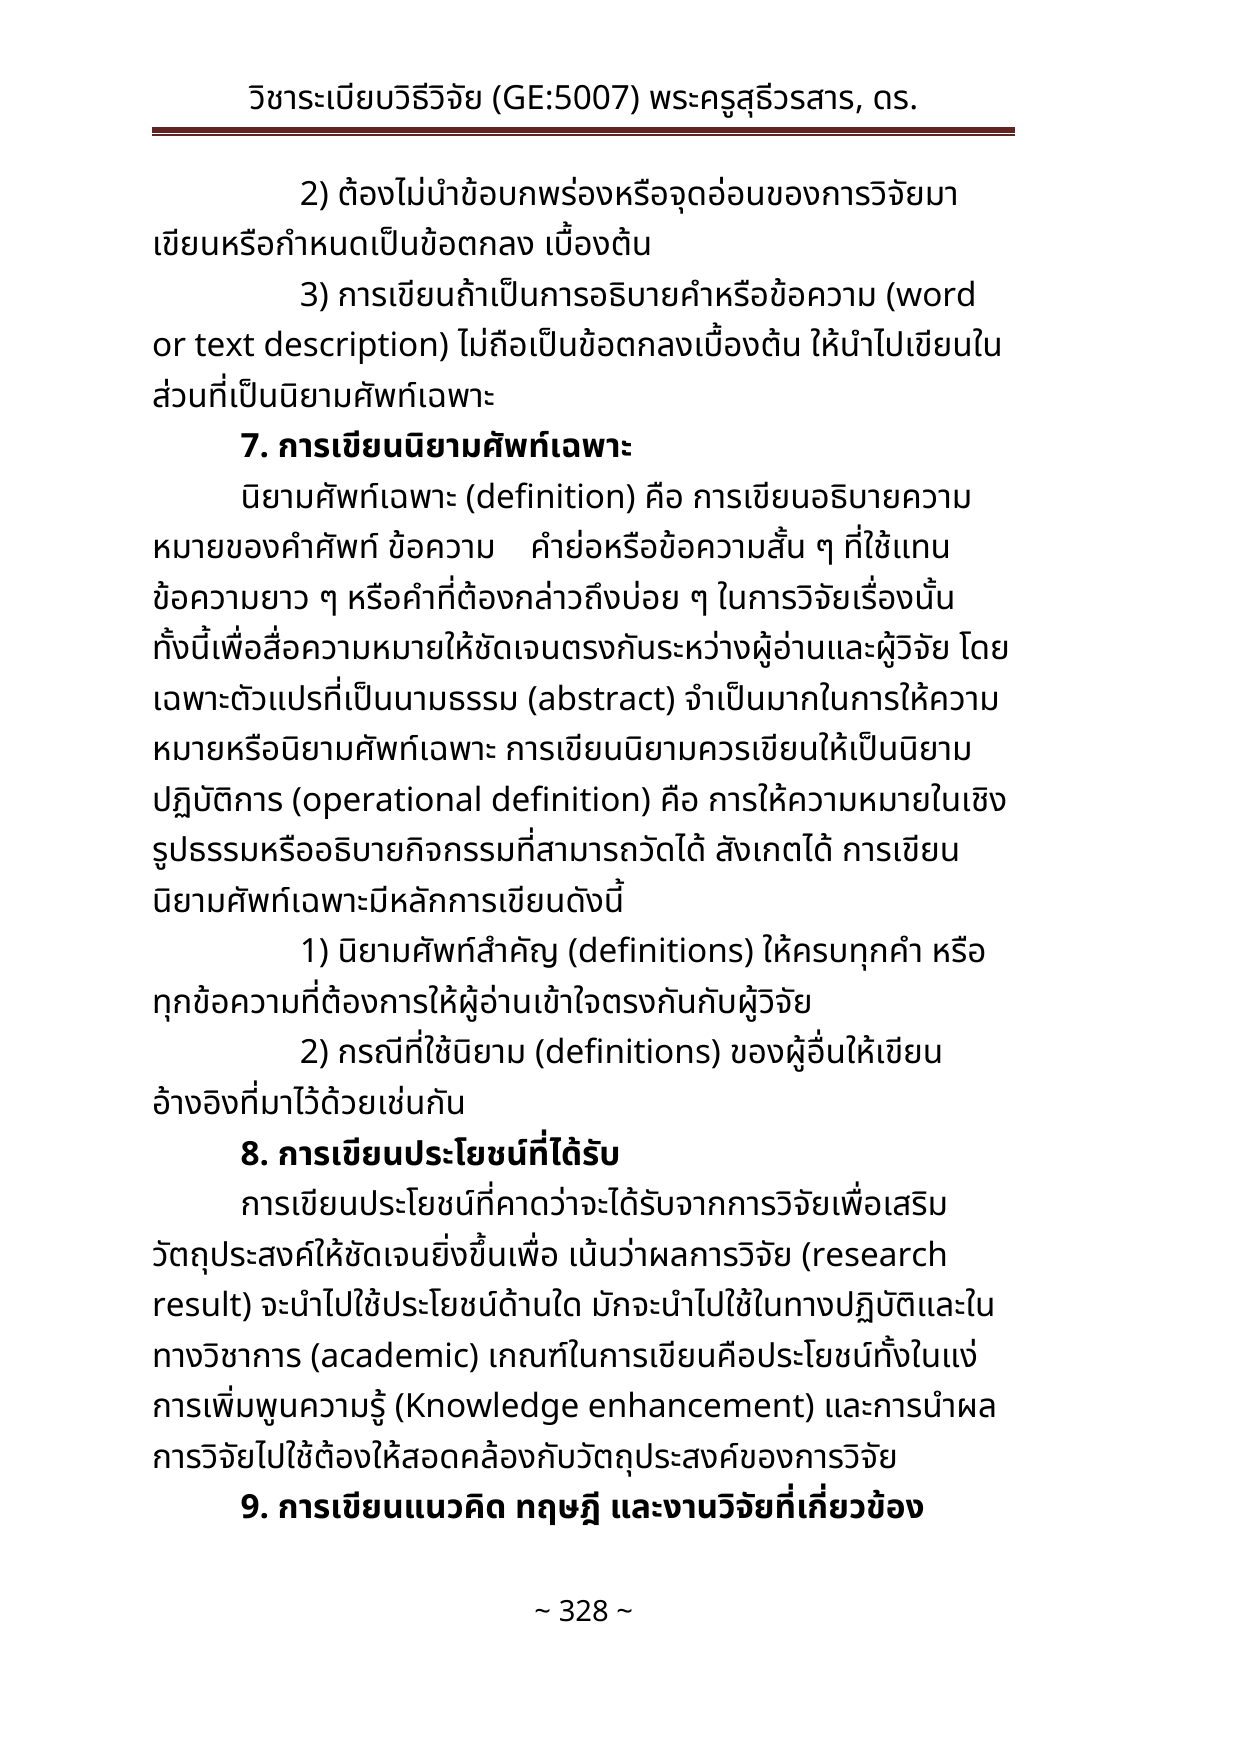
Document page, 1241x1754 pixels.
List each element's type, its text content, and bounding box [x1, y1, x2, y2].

text 1) นิยามศัพท์สำคัญ (definitions) ให้ครบทุกคำ หรือทุกข้อความที่ต้องการให้ผู้อ่านเข้าใจตรงกันกับผู้วิจัย [152, 927, 1015, 1028]
text 8. การเขียนประโยชน์ที่ได้รับ [152, 1129, 1015, 1180]
text 7. การเขียนนิยามศัพท์เฉพาะ [152, 422, 1015, 473]
text นิยามศัพท์เฉพาะ (definition) คือ การเขียนอธิบายความหมายของคำศัพท์ ข้อความ คำย่อหรือข้อความสั้น ๆ ที่ใช้แทนข้อความยาว ๆ หรือคำที่ต้องกล่าวถึงบ่อย ๆ ในการวิจัยเรื่องนั้น ทั้งนี้เพื่อสื่อความหมายให้ชัดเจนตรงกันระหว่างผู้อ่านและผู้วิจัย โดยเฉพาะตัวแปรที่เป็นนามธรรม (abstract) จำเป็นมากในการให้ความหมายหรือนิยามศัพท์เฉพาะ การเขียนนิยามควรเขียนให้เป็นนิยามปฏิบัติการ (operational definition) คือ การให้ความหมายในเชิงรูปธรรมหรืออธิบายกิจกรรมที่สามารถวัดได้ สังเกตได้ การเขียนนิยามศัพท์เฉพาะมีหลักการเขียนดังนี้ [152, 473, 1015, 927]
text 3) การเขียนถ้าเป็นการอธิบายคำหรือข้อความ (word or text description) ไม่ถือเป็นข้อตกลงเบื้องต้น ให้นำไปเขียนใน ส่วนที่เป็นนิยามศัพท์เฉพาะ [152, 271, 1015, 422]
text การเขียนประโยชน์ที่คาดว่าจะได้รับจากการวิจัยเพื่อเสริมวัตถุประสงค์ให้ชัดเจนยิ่งขึ้นเพื่อ เน้นว่าผลการวิจัย (research result) จะนำไปใช้ประโยชน์ด้านใด มักจะนำไปใช้ในทางปฏิบัติและในทางวิชาการ (academic) เกณฑ์ในการเขียนคือประโยชน์ทั้งในแง่การเพิ่มพูนความรู้ (Knowledge enhancement) และการนำผลการวิจัยไปใช้ต้องให้สอดคล้องกับวัตถุประสงค์ของการวิจัย [152, 1180, 1015, 1483]
text 2) กรณีที่ใช้นิยาม (definitions) ของผู้อื่นให้เขียนอ้างอิงที่มาไว้ด้วยเช่นกัน [152, 1028, 1015, 1129]
text 9. การเขียนแนวคิด ทฤษฎี และงานวิจัยที่เกี่ยวข้อง [152, 1483, 1015, 1534]
text 2) ต้องไม่นำข้อบกพร่องหรือจุดอ่อนของการวิจัยมาเขียนหรือกำหนดเป็นข้อตกลง เบื้องต้น [152, 169, 1015, 271]
